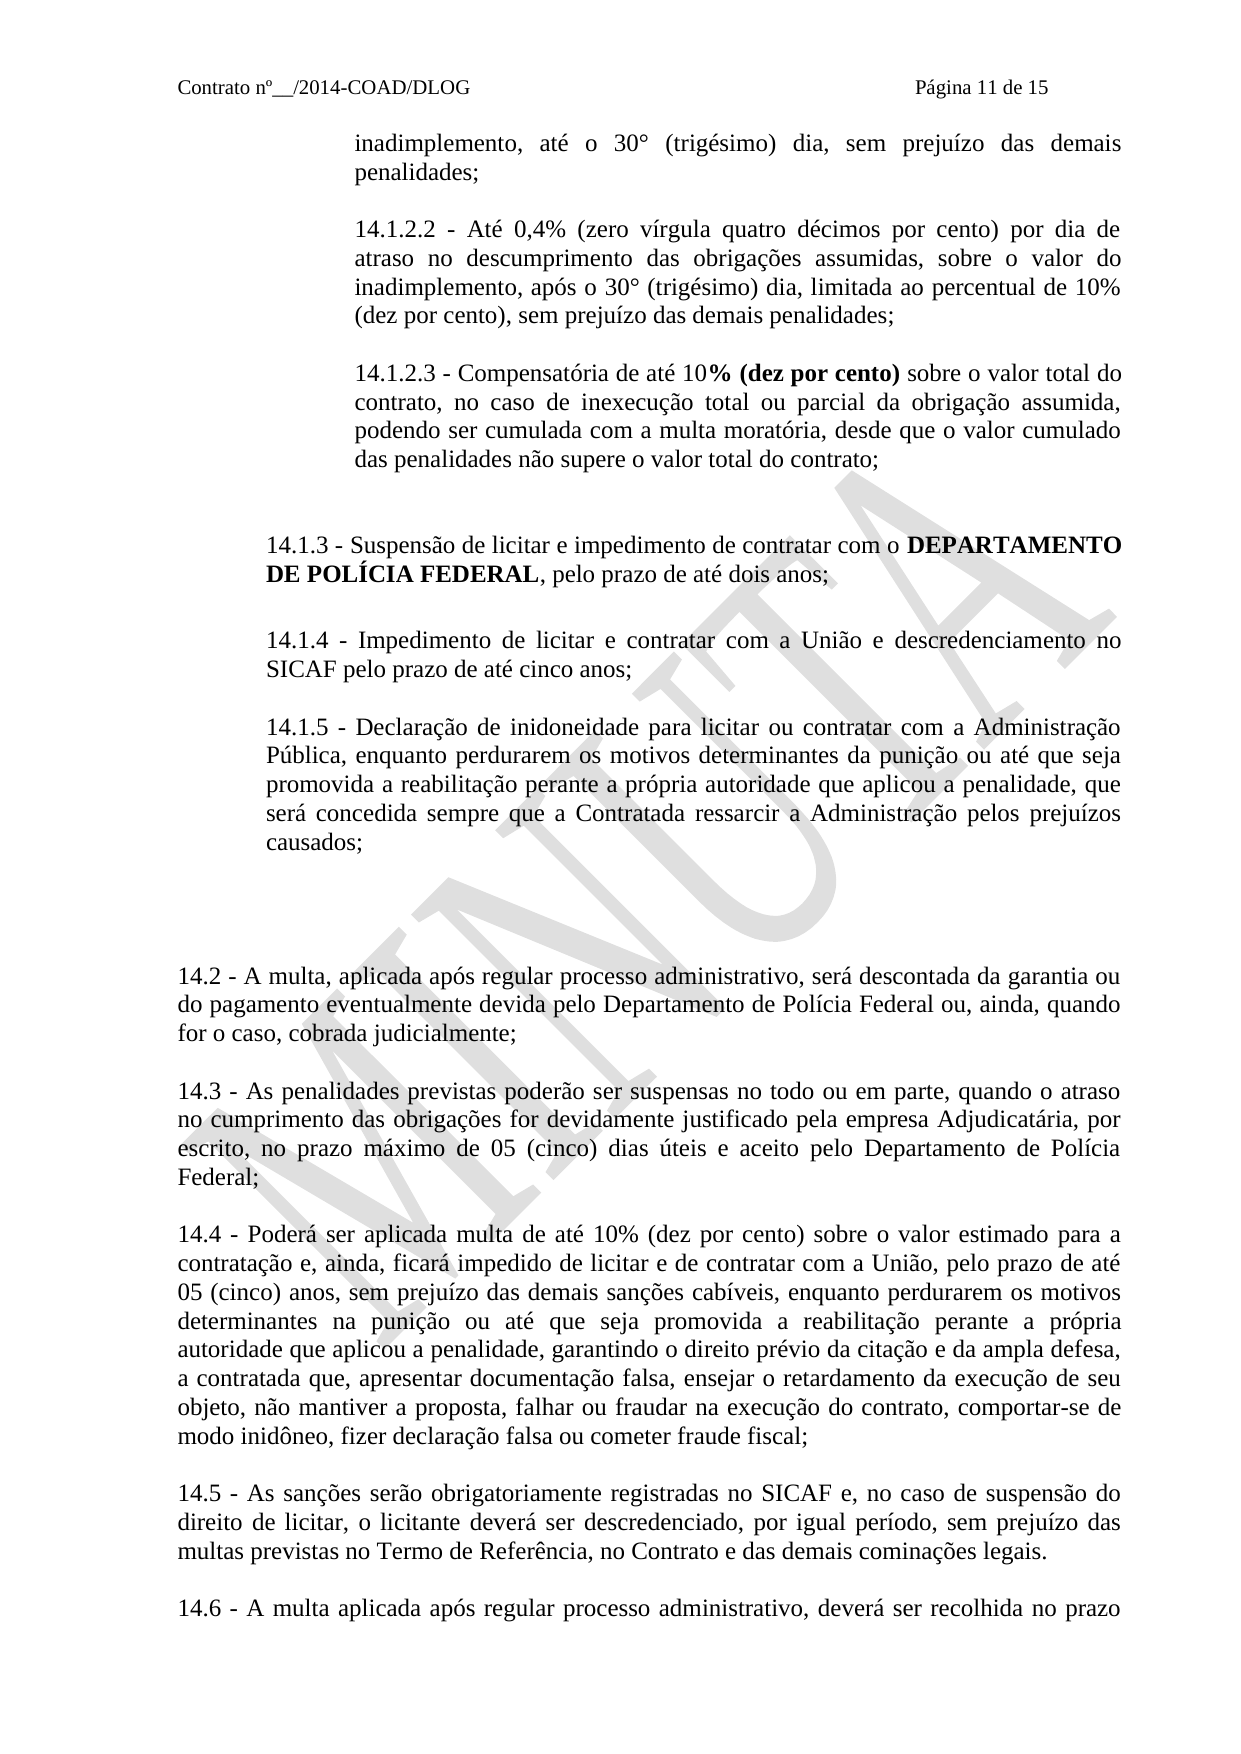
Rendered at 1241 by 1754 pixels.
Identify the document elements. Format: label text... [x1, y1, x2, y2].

list 14.1.4 - Impedimento de licitar e contratar com a União e descredenciamento no SICAF pelo prazo de até cinco anos; [266, 625, 1122, 683]
list 14.1.2.2 - Até 0,4% (zero vírgula quatro décimos por cento) por dia de atraso no descumprimento das obrigações assumidas, sobre o valor do inadimplemento, após o 30° (trigésimo) dia, limitada ao percentual de 10% (dez por cento), sem prejuízo das demais penalidades; [354, 214, 1122, 329]
text 14.3 - As penalidades previstas poderão ser suspensas no todo ou em parte, quando o atraso no cumprimento das obrigações for devidamente justificado pela empresa Adjudicatária, por escrito, no prazo máximo de 05 (cinco) dias úteis e aceito pelo Departamento de Polícia Federal; [177, 1076, 1122, 1191]
text 14.1.3 - Suspensão de licitar e impedimento de contratar com o DEPARTAMENTO DE POLÍCIA FEDERAL, pelo prazo de até dois anos; [266, 530, 1122, 588]
list 14.1.2.3 - Compensatória de até 10% (dez por cento) sobre o valor total do contrato, no caso de inexecução total ou parcial da obrigação assumida, podendo ser cumulada com a multa moratória, desde que o valor cumulado das penalidades não supere o valor total do contrato; [354, 358, 1122, 473]
text 14.2 - A multa, aplicada após regular processo administrativo, será descontada da garantia ou do pagamento eventualmente devida pelo Departamento de Polícia Federal ou, ainda, quando for o caso, cobrada judicialmente; [177, 961, 1122, 1047]
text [177, 1593, 1122, 1622]
text 14.4 - Poderá ser aplicada multa de até 10% (dez por cento) sobre o valor estimado para a contratação e, ainda, ficará impedido de licitar e de contratar com a União, pelo prazo de até 05 (cinco) anos, sem prejuízo das demais sanções cabíveis, enquanto perdurarem os motivos determinantes na punição ou até que seja promovida a reabilitação perante a própria autoridade que aplicou a penalidade, garantindo o direito prévio da citação e da ampla defesa, a contratada que, apresentar documentação falsa, ensejar o retardamento da execução de seu objeto, não mantiver a proposta, falhar ou fraudar na execução do contrato, comportar-se de modo inidôneo, fizer declaração falsa ou cometer fraude fiscal; [177, 1219, 1122, 1449]
list 14.1.5 - Declaração de inidoneidade para licitar ou contratar com a Administração Pública, enquanto perdurarem os motivos determinantes da punição ou até que seja promovida a reabilitação perante a própria autoridade que aplicou a penalidade, que será concedida sempre que a Contratada ressarcir a Administração pelos prejuízos causados; [266, 712, 1122, 855]
text 14.5 - As sanções serão obrigatoriamente registradas no SICAF e, no caso de suspensão do direito de licitar, o licitante deverá ser descredenciado, por igual período, sem prejuízo das multas previstas no Termo de Referência, no Contrato e das demais cominações legais. [177, 1478, 1122, 1564]
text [354, 128, 1122, 185]
